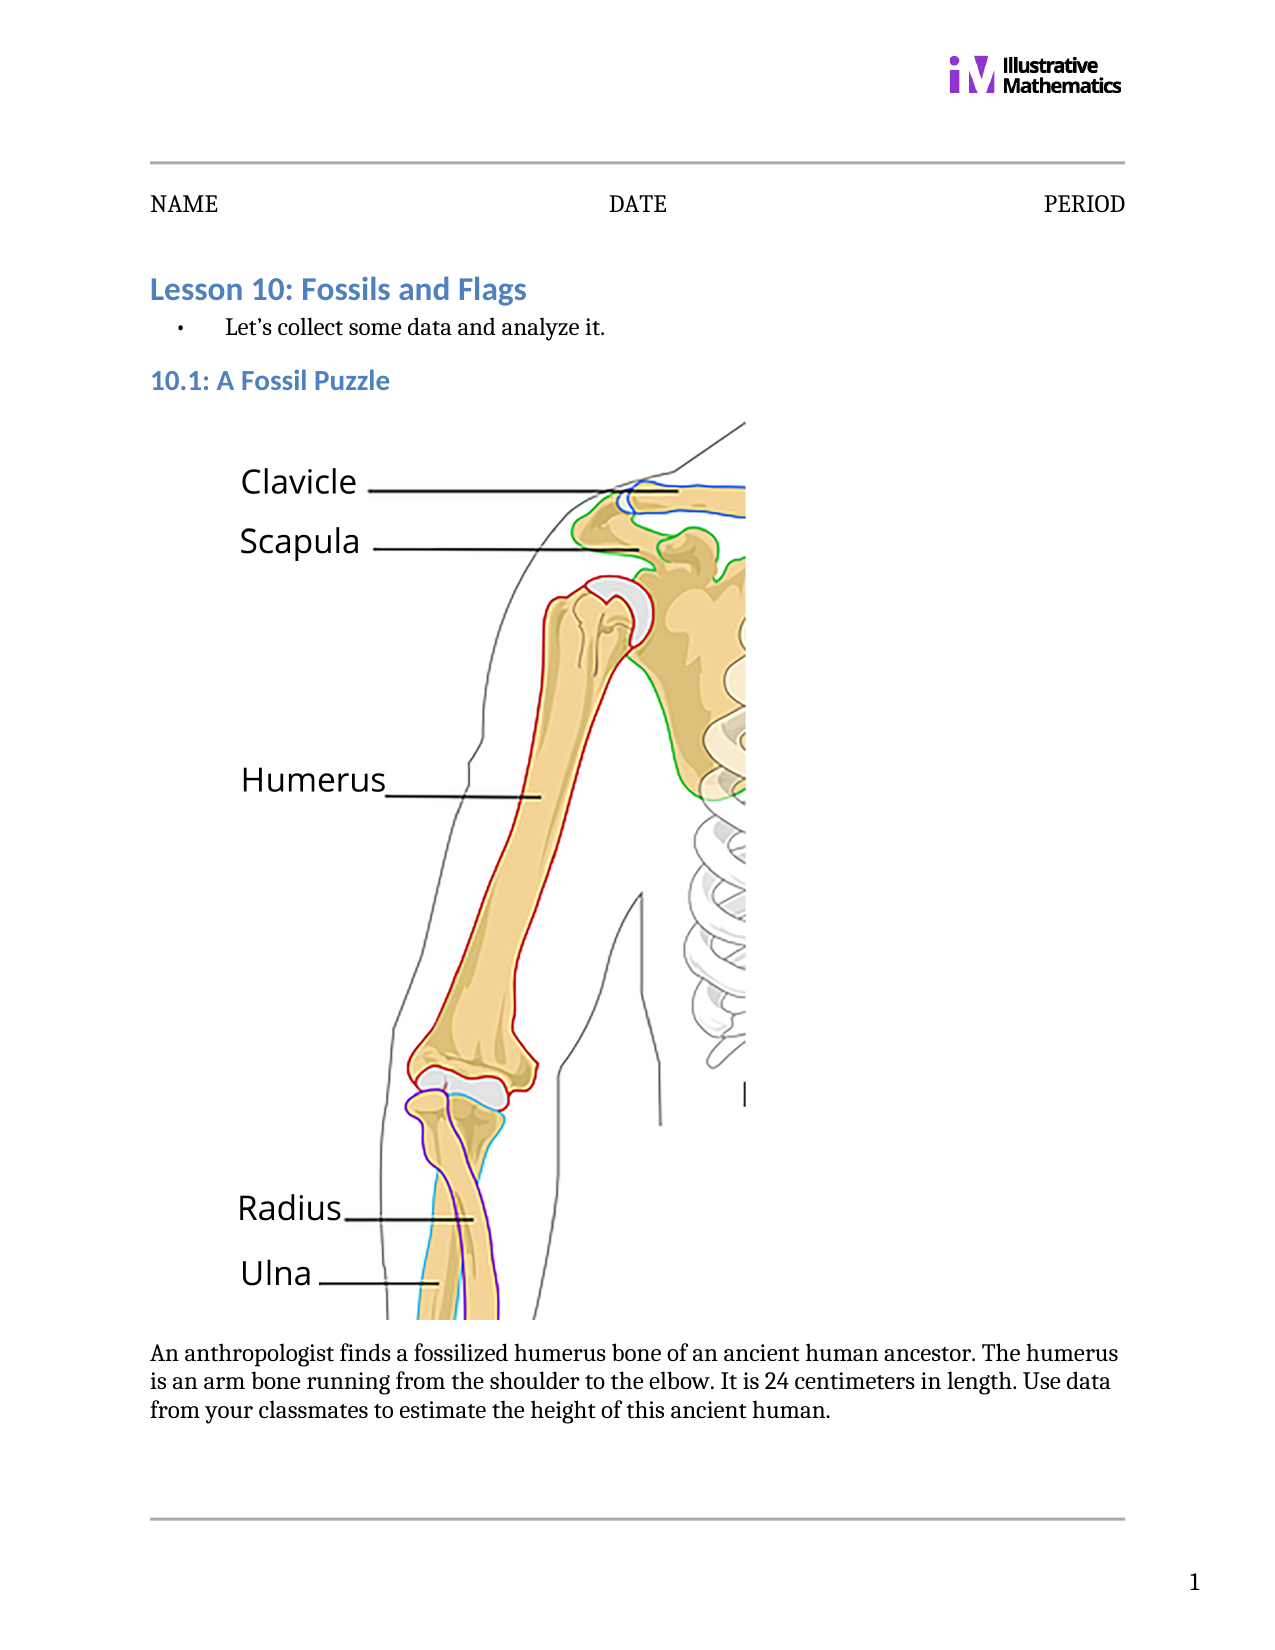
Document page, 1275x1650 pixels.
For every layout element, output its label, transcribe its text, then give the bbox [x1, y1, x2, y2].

subtitle 10.1: A Fossil Puzzle [150, 362, 1125, 398]
text An anthropologist finds a fossilized humerus bone of an ancient human ancestor. The humerus is an arm bone running from the shoulder to the elbow. It is 24 centimeters in length. Use data from your classmates to estimate the height of this ancient human. [150, 1338, 1125, 1425]
picture [168, 416, 746, 1320]
list Let’s collect some data and analyze it. [175, 313, 1125, 342]
picture [949, 55, 1121, 93]
subtitle Lesson 10: Fossils and Flags [150, 268, 1125, 309]
